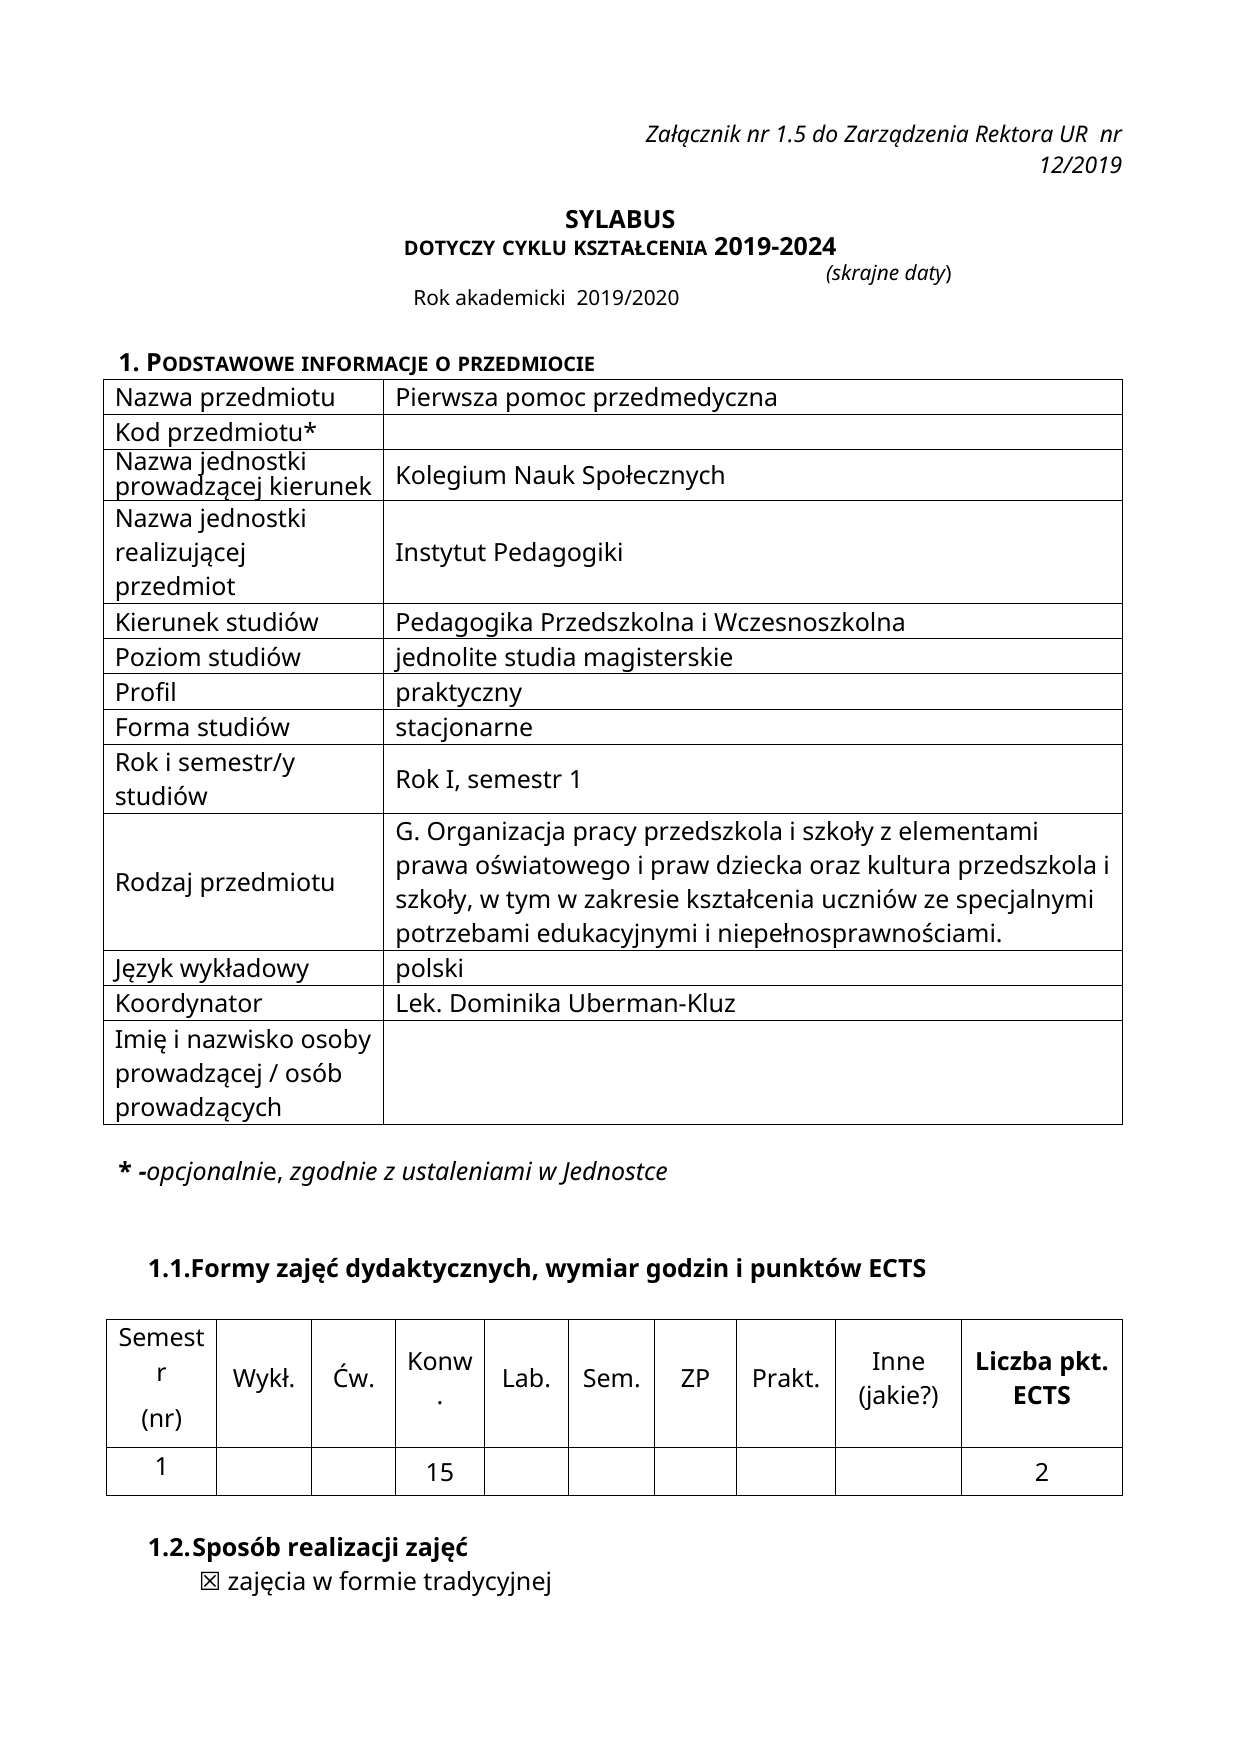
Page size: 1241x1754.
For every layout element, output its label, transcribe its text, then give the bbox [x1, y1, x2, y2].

table_header Semestr (nr) [107, 1320, 216, 1447]
text SYLABUS [118, 201, 1122, 236]
table_cell [569, 1448, 654, 1494]
table_cell 1 [107, 1448, 216, 1494]
text 1.2. Sposób realizacji zajęć [148, 1529, 1122, 1564]
table_header Prakt. [737, 1320, 835, 1447]
text dotyczy cyklu kształcenia 2019-2024 [118, 236, 1122, 261]
table_cell praktyczny [384, 674, 1122, 708]
table_cell 15 [396, 1448, 484, 1494]
table_cell Nazwa jednostki realizującej przedmiot [104, 501, 383, 603]
table_cell [217, 1448, 311, 1494]
table_header Liczba pkt. ECTS [962, 1320, 1122, 1447]
table_cell [312, 1448, 395, 1494]
table_cell 2 [962, 1448, 1122, 1494]
table_cell Koordynator [104, 986, 383, 1020]
table_cell stacjonarne [384, 710, 1122, 743]
table_cell jednolite studia magisterskie [384, 639, 1122, 673]
table_cell [485, 1448, 568, 1494]
table_cell Kierunek studiów [104, 604, 383, 638]
text Załącznik nr 1.5 do Zarządzenia Rektora UR nr 12/2019 [118, 118, 1122, 181]
table_header Inne (jakie?) [836, 1320, 961, 1447]
table_cell [655, 1448, 736, 1494]
table_header ZP [655, 1320, 736, 1447]
table_header Sem. [569, 1320, 654, 1447]
text ☒ zajęcia w formie tradycyjnej [192, 1564, 1122, 1598]
table_cell Profil [104, 674, 383, 708]
table_header Lab. [485, 1320, 568, 1447]
text 1. Podstawowe informacje o przedmiocie [118, 344, 1122, 379]
table_cell Imię i nazwisko osoby prowadzącej / osób prowadzących [104, 1021, 383, 1123]
text * -opcjonalnie, zgodnie z ustaleniami w Jednostce [118, 1154, 1122, 1188]
table_header Wykł. [217, 1320, 311, 1447]
text 1.1.Formy zajęć dydaktycznych, wymiar godzin i punktów ECTS [148, 1251, 1122, 1285]
table_cell Forma studiów [104, 710, 383, 743]
table_cell G. Organizacja pracy przedszkola i szkoły z elementami prawa oświatowego i praw dziecka oraz kultura przedszkola i szkoły, w tym w zakresie kształcenia uczniów ze specjalnymi potrzebami edukacyjnymi i niepełnosprawnościami. [384, 814, 1122, 950]
table_header Pierwsza pomoc przedmedyczna [384, 380, 1122, 414]
table_cell [836, 1448, 961, 1494]
text (skrajne daty) [118, 261, 1122, 286]
table_cell Rok i semestr/y studiów [104, 745, 383, 813]
table_header Konw. [396, 1320, 484, 1447]
table_cell Poziom studiów [104, 639, 383, 673]
table_cell Rodzaj przedmiotu [104, 814, 383, 950]
table_cell [384, 1021, 1122, 1123]
table_cell Lek. Dominika Uberman-Kluz [384, 986, 1122, 1020]
table_cell Nazwa jednostki prowadzącej kierunek [104, 450, 383, 500]
table_cell Język wykładowy [104, 951, 383, 985]
table_header Ćw. [312, 1320, 395, 1447]
table_cell polski [384, 951, 1122, 985]
table_cell Rok I, semestr 1 [384, 745, 1122, 813]
table_header Nazwa przedmiotu [104, 380, 383, 414]
table_cell [737, 1448, 835, 1494]
table_cell [384, 415, 1122, 449]
table_cell Pedagogika Przedszkolna i Wczesnoszkolna [384, 604, 1122, 638]
table_cell Kod przedmiotu* [104, 415, 383, 449]
table_cell Instytut Pedagogiki [384, 501, 1122, 603]
text Rok akademicki 2019/2020 [118, 286, 1122, 311]
table_cell Kolegium Nauk Społecznych [384, 450, 1122, 500]
